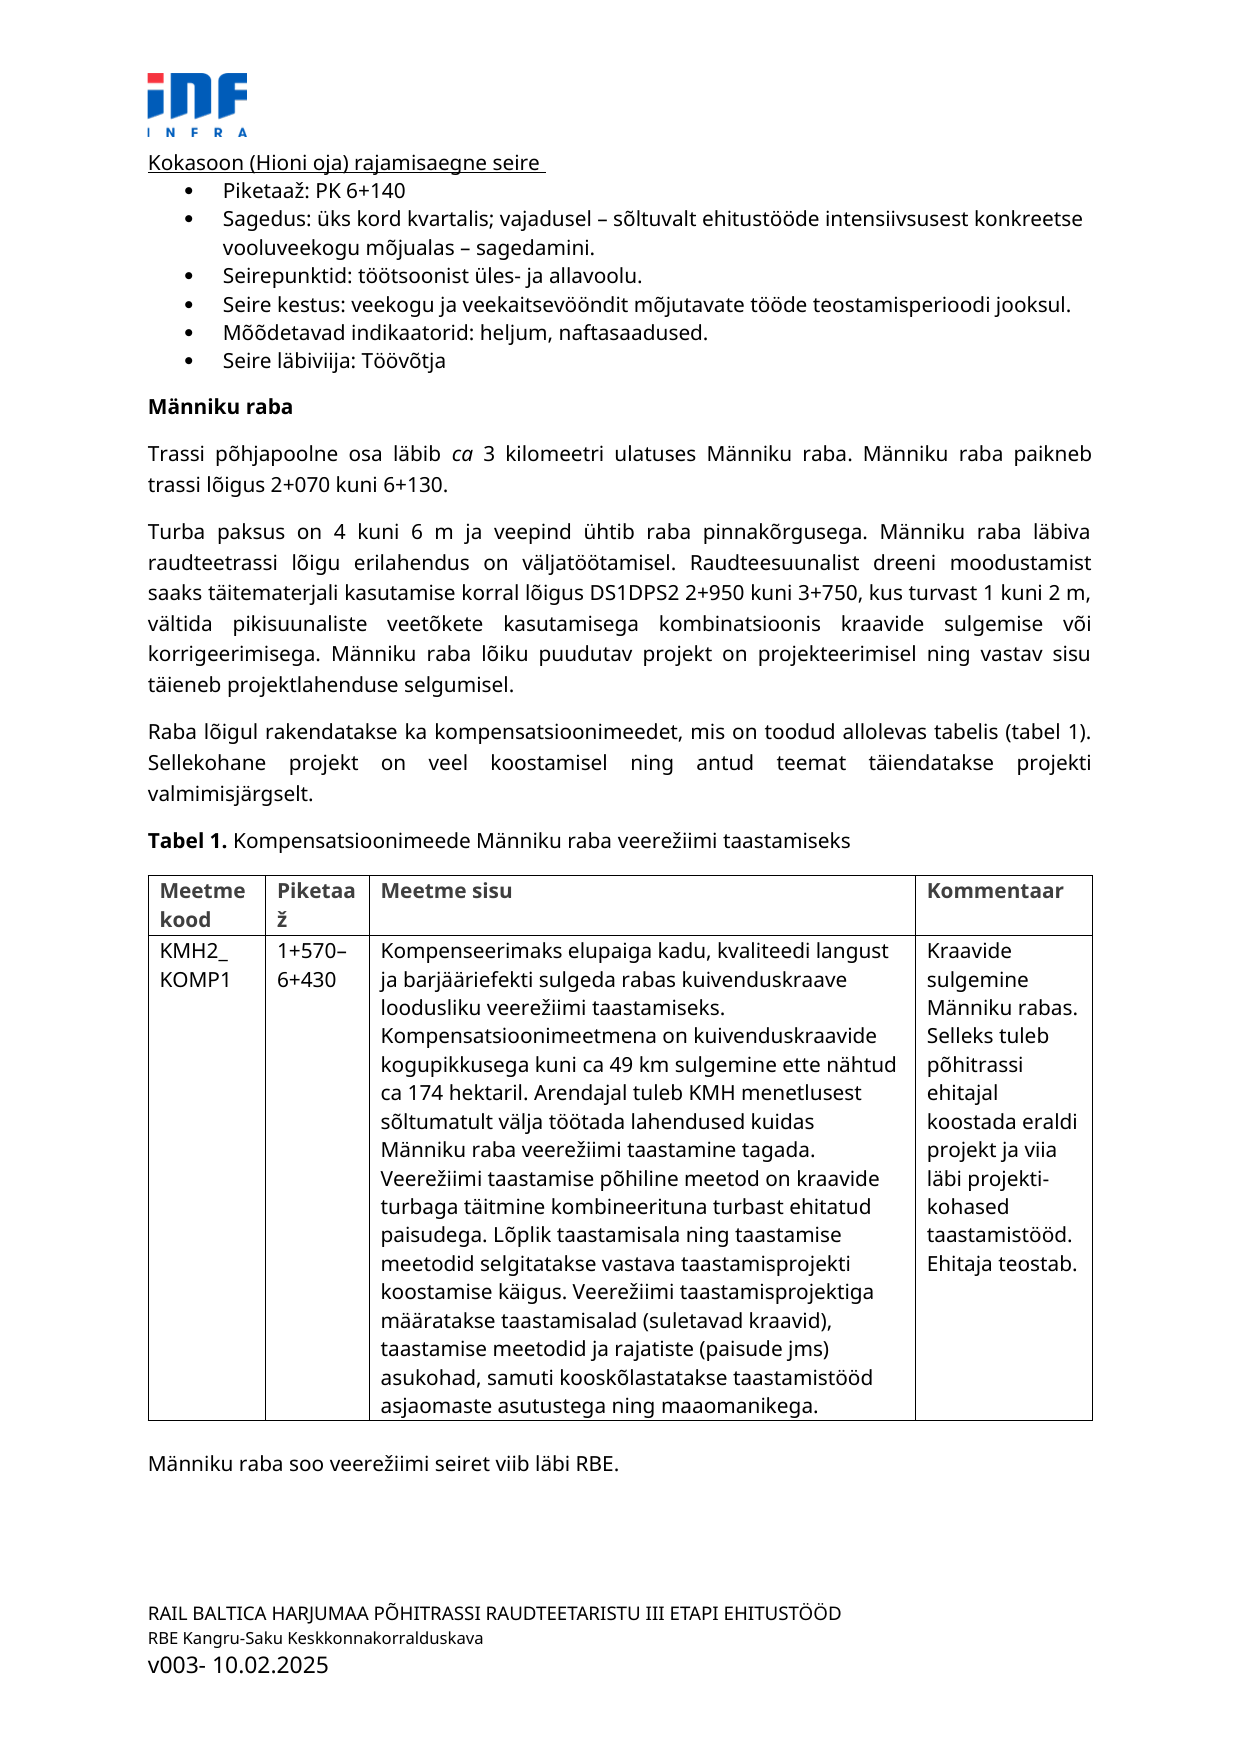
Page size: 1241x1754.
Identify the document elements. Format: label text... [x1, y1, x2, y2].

list Piketaaž: PK 6+140 [185, 176, 1093, 204]
text Kokasoon (Hioni oja) rajamisaegne seire [148, 148, 1093, 176]
list Seirepunktid: töötsoonist üles- ja allavoolu. [185, 261, 1093, 290]
list Mõõdetavad indikaatorid: heljum, naftasaadused. [185, 318, 1093, 347]
table_header Meetme kood [149, 876, 265, 935]
table_cell Kraavide sulgemine Männiku rabas. Selleks tuleb põhitrassi ehitajal koostada eraldi projekt ja viia läbi projekti-kohased taastamistööd. Ehitaja teostab. [916, 936, 1092, 1420]
list Seire kestus: veekogu ja veekaitsevööndit mõjutavate tööde teostamisperioodi jooksul. [185, 290, 1093, 318]
text Raba lõigul rakendatakse ka kompensatsioonimeedet, mis on toodud allolevas tabelis (tabel 1). Sellekohane projekt on veel koostamisel ning antud teemat täiendatakse projekti valmimisjärgselt. [148, 717, 1093, 807]
text Turba paksus on 4 kuni 6 m ja veepind ühtib raba pinnakõrgusega. Männiku raba läbiva raudteetrassi lõigu erilahendus on väljatöötamisel. Raudteesuunalist dreeni moodustamist saaks täitematerjali kasutamise korral lõigus DS1DPS2 2+950 kuni 3+750, kus turvast 1 kuni 2 m, vältida pikisuunaliste veetõkete kasutamisega kombinatsioonis kraavide sulgemise või korrigeerimisega. Männiku raba lõiku puudutav projekt on projekteerimisel ning vastav sisu täieneb projektlahenduse selgumisel. [148, 517, 1093, 698]
text Trassi põhjapoolne osa läbib ca 3 kilomeetri ulatuses Männiku raba. Männiku raba paikneb trassi lõigus 2+070 kuni 6+130. [148, 439, 1093, 498]
list Seire läbiviija: Töövõtja [185, 347, 1093, 375]
table_cell Kompenseerimaks elupaiga kadu, kvaliteedi langust ja barjääriefekti sulgeda rabas kuivenduskraave loodusliku veerežiimi taastamiseks. Kompensatsioonimeetmena on kuivenduskraavide kogupikkusega kuni ca 49 km sulgemine ette nähtud ca 174 hektaril. Arendajal tuleb KMH menetlusest sõltumatult välja töötada lahendused kuidas Männiku raba veerežiimi taastamine tagada. Veerežiimi taastamise põhiline meetod on kraavide turbaga täitmine kombineerituna turbast ehitatud paisudega. Lõplik taastamisala ning taastamise meetodid selgitatakse vastava taastamisprojekti koostamise käigus. Veerežiimi taastamisprojektiga määratakse taastamisalad (suletavad kraavid), taastamise meetodid ja rajatiste (paisude jms) asukohad, samuti kooskõlastatakse taastamistööd asjaomaste asutustega ning maaomanikega. [370, 936, 915, 1420]
table_cell KMH2_ KOMP1 [149, 936, 265, 1420]
table_header Piketaaž [266, 876, 369, 935]
list Sagedus: üks kord kvartalis; vajadusel – sõltuvalt ehitustööde intensiivsusest konkreetse vooluveekogu mõjualas – sagedamini. [185, 204, 1093, 261]
text Tabel 1. Kompensatsioonimeede Männiku raba veerežiimi taastamiseks [148, 826, 1093, 854]
text Männiku raba [148, 392, 1093, 420]
text Männiku raba soo veerežiimi seiret viib läbi RBE. [148, 1449, 1093, 1478]
picture [147, 73, 247, 137]
table_cell 1+570–6+430 [266, 936, 369, 1420]
table_header Meetme sisu [370, 876, 915, 935]
table_header Kommentaar [916, 876, 1092, 935]
